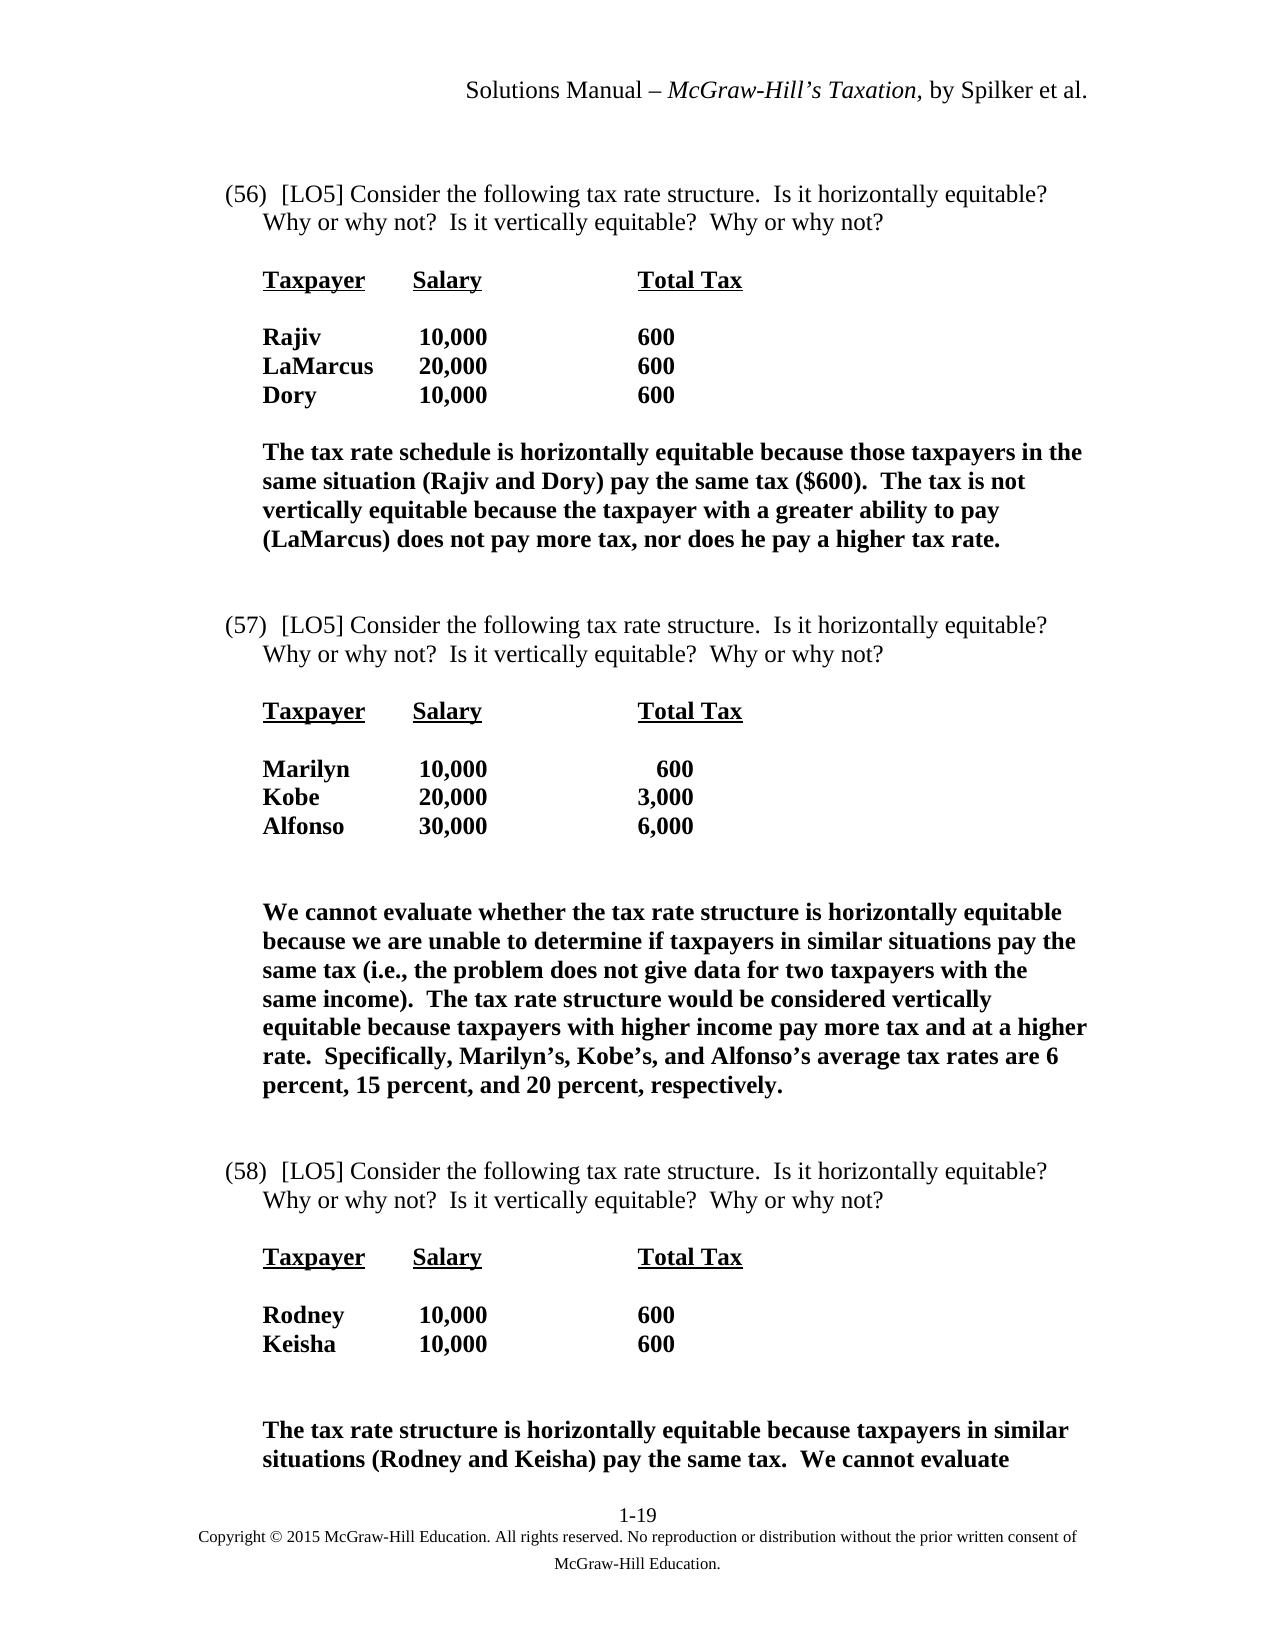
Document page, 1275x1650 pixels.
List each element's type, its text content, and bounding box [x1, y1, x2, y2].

text Kobe 20,000 3,000 [262, 782, 1087, 811]
text The tax rate schedule is horizontally equitable because those taxpayers in the same situation (Rajiv and Dory) pay the same tax ($600). The tax is not vertically equitable because the taxpayer with a greater ability to pay (LaMarcus) does not pay more tax, nor does he pay a higher tax rate. [262, 409, 1087, 610]
text Alfonso 30,000 6,000 We cannot evaluate whether the tax rate structure is horizontally equitable because we are unable to determine if taxpayers in similar situations pay the same tax (i.e., the problem does not give data for two taxpayers with the same income). The tax rate structure would be considered vertically equitable because taxpayers with higher income pay more tax and at a higher rate. Specifically, Marilyn’s, Kobe’s, and Alfonso’s average tax rates are 6 percent, 15 percent, and 20 percent, respectively. [262, 811, 1087, 1156]
text Rodney 10,000 600 [262, 1300, 1087, 1329]
text Dory 10,000 600 [262, 380, 1087, 409]
list [LO5] Consider the following tax rate structure. Is it horizontally equitable? Why or why not? Is it vertically equitable? Why or why not? [225, 610, 1087, 667]
text Taxpayer Salary Total Tax [187, 696, 1087, 725]
list [LO5] Consider the following tax rate structure. Is it horizontally equitable? Why or why not? Is it vertically equitable? Why or why not? [225, 179, 1087, 236]
text Rajiv 10,000 600 [262, 322, 1087, 351]
list [LO5] Consider the following tax rate structure. Is it horizontally equitable? Why or why not? Is it vertically equitable? Why or why not? [225, 1156, 1087, 1214]
text Taxpayer Salary Total Tax [187, 265, 1087, 294]
text Taxpayer Salary Total Tax [187, 1242, 1087, 1271]
text Marilyn 10,000 600 [262, 754, 1087, 782]
text Keisha 10,000 600 [262, 1329, 1087, 1357]
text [262, 1357, 1087, 1472]
text LaMarcus 20,000 600 [262, 351, 1087, 380]
